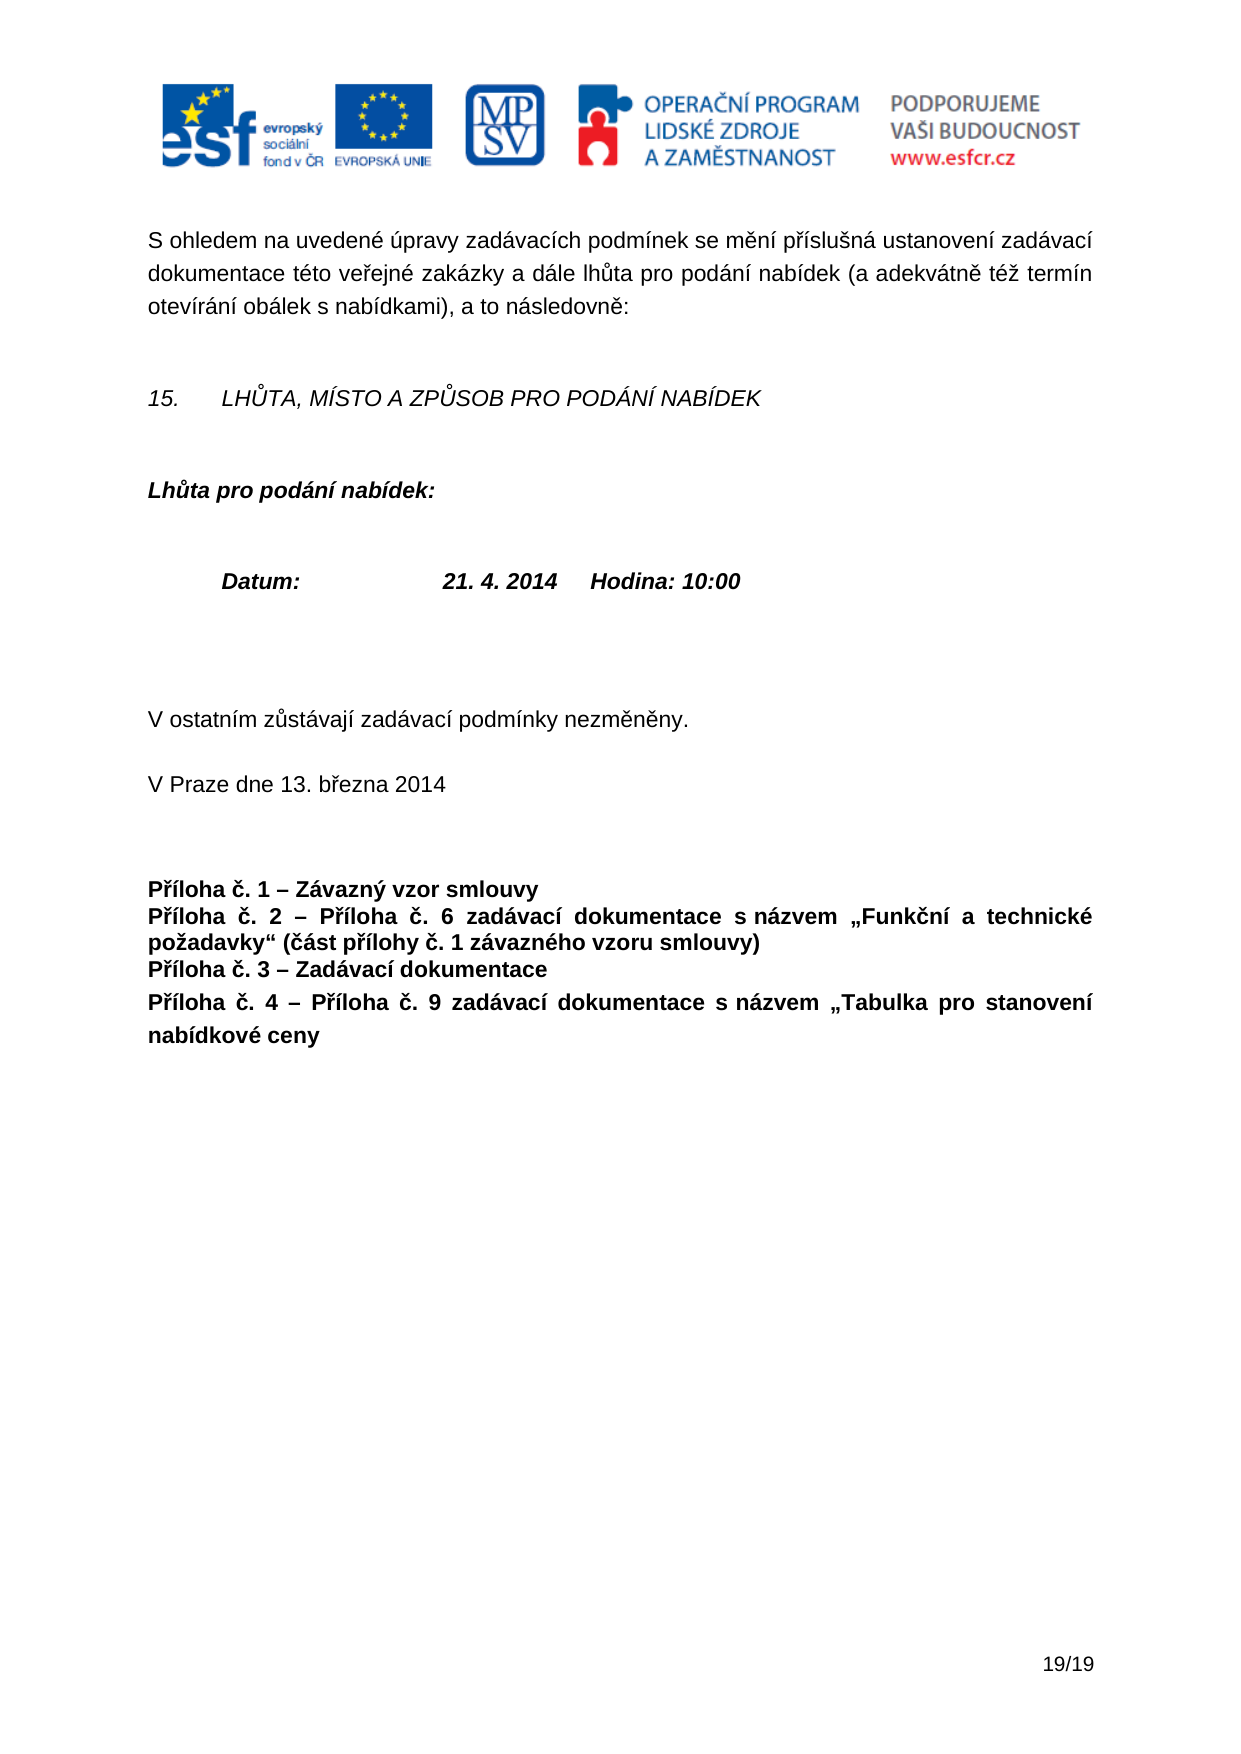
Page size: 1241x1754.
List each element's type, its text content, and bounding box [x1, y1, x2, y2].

text 15. LHŮTA, MÍSTO A ZPŮSOB PRO PODÁNÍ NABÍDEK [148, 378, 1093, 411]
text Příloha č. 2 – Příloha č. 6 zadávací dokumentace s názvem „Funkční a technické požadavky“ (část přílohy č. 1 závazného vzoru smlouvy) [148, 903, 1093, 956]
text Příloha č. 3 – Zadávací dokumentace [148, 956, 1093, 982]
text Lhůta pro podání nabídek: [148, 470, 1104, 503]
text Příloha č. 4 – Příloha č. 9 zadávací dokumentace s názvem „Tabulka pro stanovení nabídkové ceny [148, 982, 1093, 1048]
text V ostatním zůstávají zadávací podmínky nezměněny. [148, 699, 1093, 732]
text S ohledem na uvedené úpravy zadávacích podmínek se mění příslušná ustanovení zadávací dokumentace této veřejné zakázky a dále lhůta pro podání nabídek (a adekvátně též termín otevírání obálek s nabídkami), a to následovně: [148, 220, 1093, 320]
text Datum: 21. 4. 2014 Hodina: 10:00 [148, 561, 1104, 595]
text Příloha č. 1 – Závazný vzor smlouvy [148, 876, 1093, 903]
text V Praze dne 13. března 2014 [148, 771, 1093, 797]
